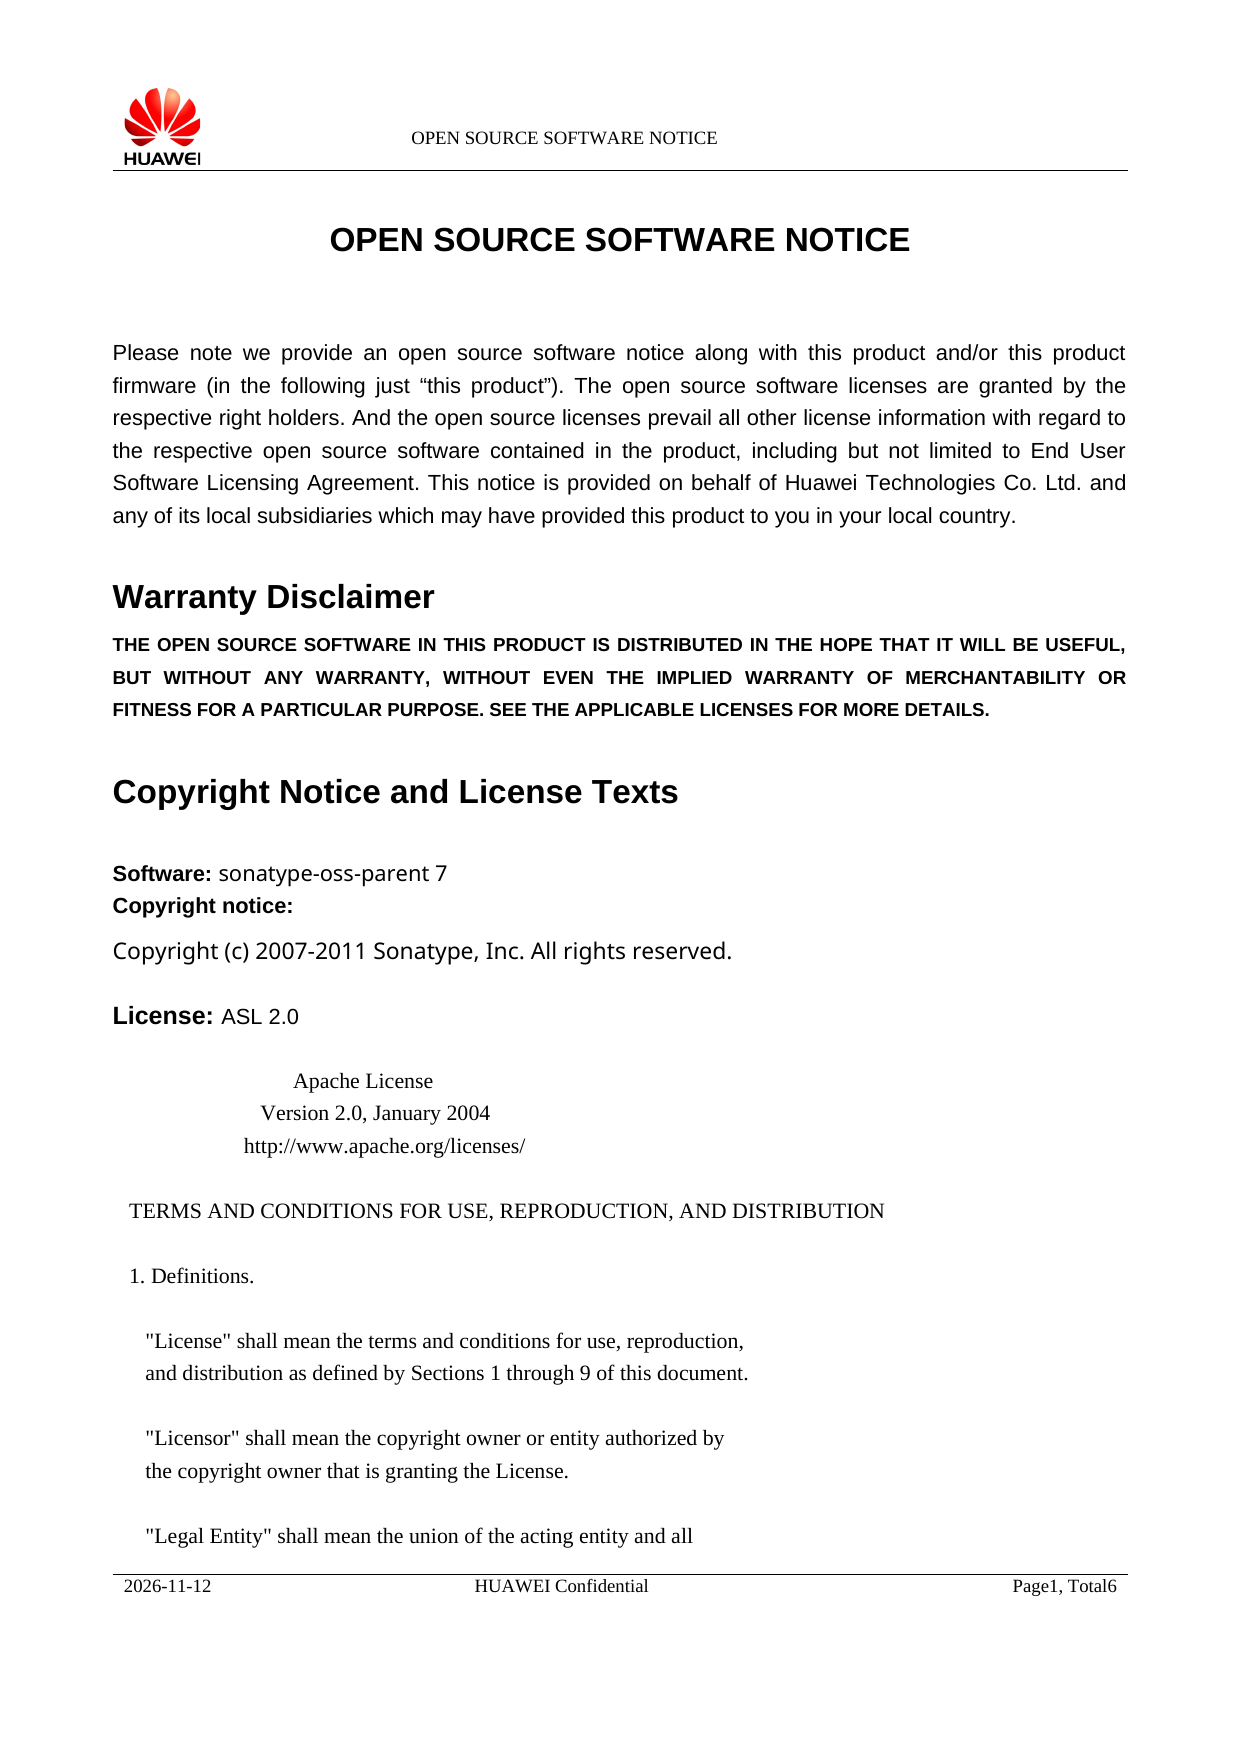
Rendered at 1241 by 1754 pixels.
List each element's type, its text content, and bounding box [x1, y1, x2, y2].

title Software: sonatype-oss-parent 7 [112, 856, 1128, 889]
text Copyright Notice and License Texts [112, 759, 1128, 824]
text Warranty Disclaimer [112, 564, 1128, 629]
text OPEN SOURCE SOFTWARE NOTICE [112, 206, 1128, 271]
text License: ASL 2.0 [112, 999, 1128, 1031]
text Please note we provide an open source software notice along with this product and/or this product firmware (in the following just “this product”). The open source software licenses are granted by the respective right holders. And the open source licenses prevail all other license information with regard to the respective open source software contained in the product, including but not limited to End User Software Licensing Agreement. This notice is provided on behalf of Huawei Technologies Co. Ltd. and any of its local subsidiaries which may have provided this product to you in your local country. [112, 336, 1128, 531]
picture [124, 88, 201, 165]
text Copyright (c) 2007-2011 Sonatype, Inc. All rights reserved. [112, 934, 1128, 999]
text Copyright notice: [112, 889, 1128, 921]
text The open source software in this product is distributed in the hope that it will be useful, but WITHOUT ANY WARRANTY, without even the implied warranty of MERCHANTABILITY or FITNESS FOR A PARTICULAR PURPOSE. See the applicable licenses for more details. [112, 629, 1128, 726]
